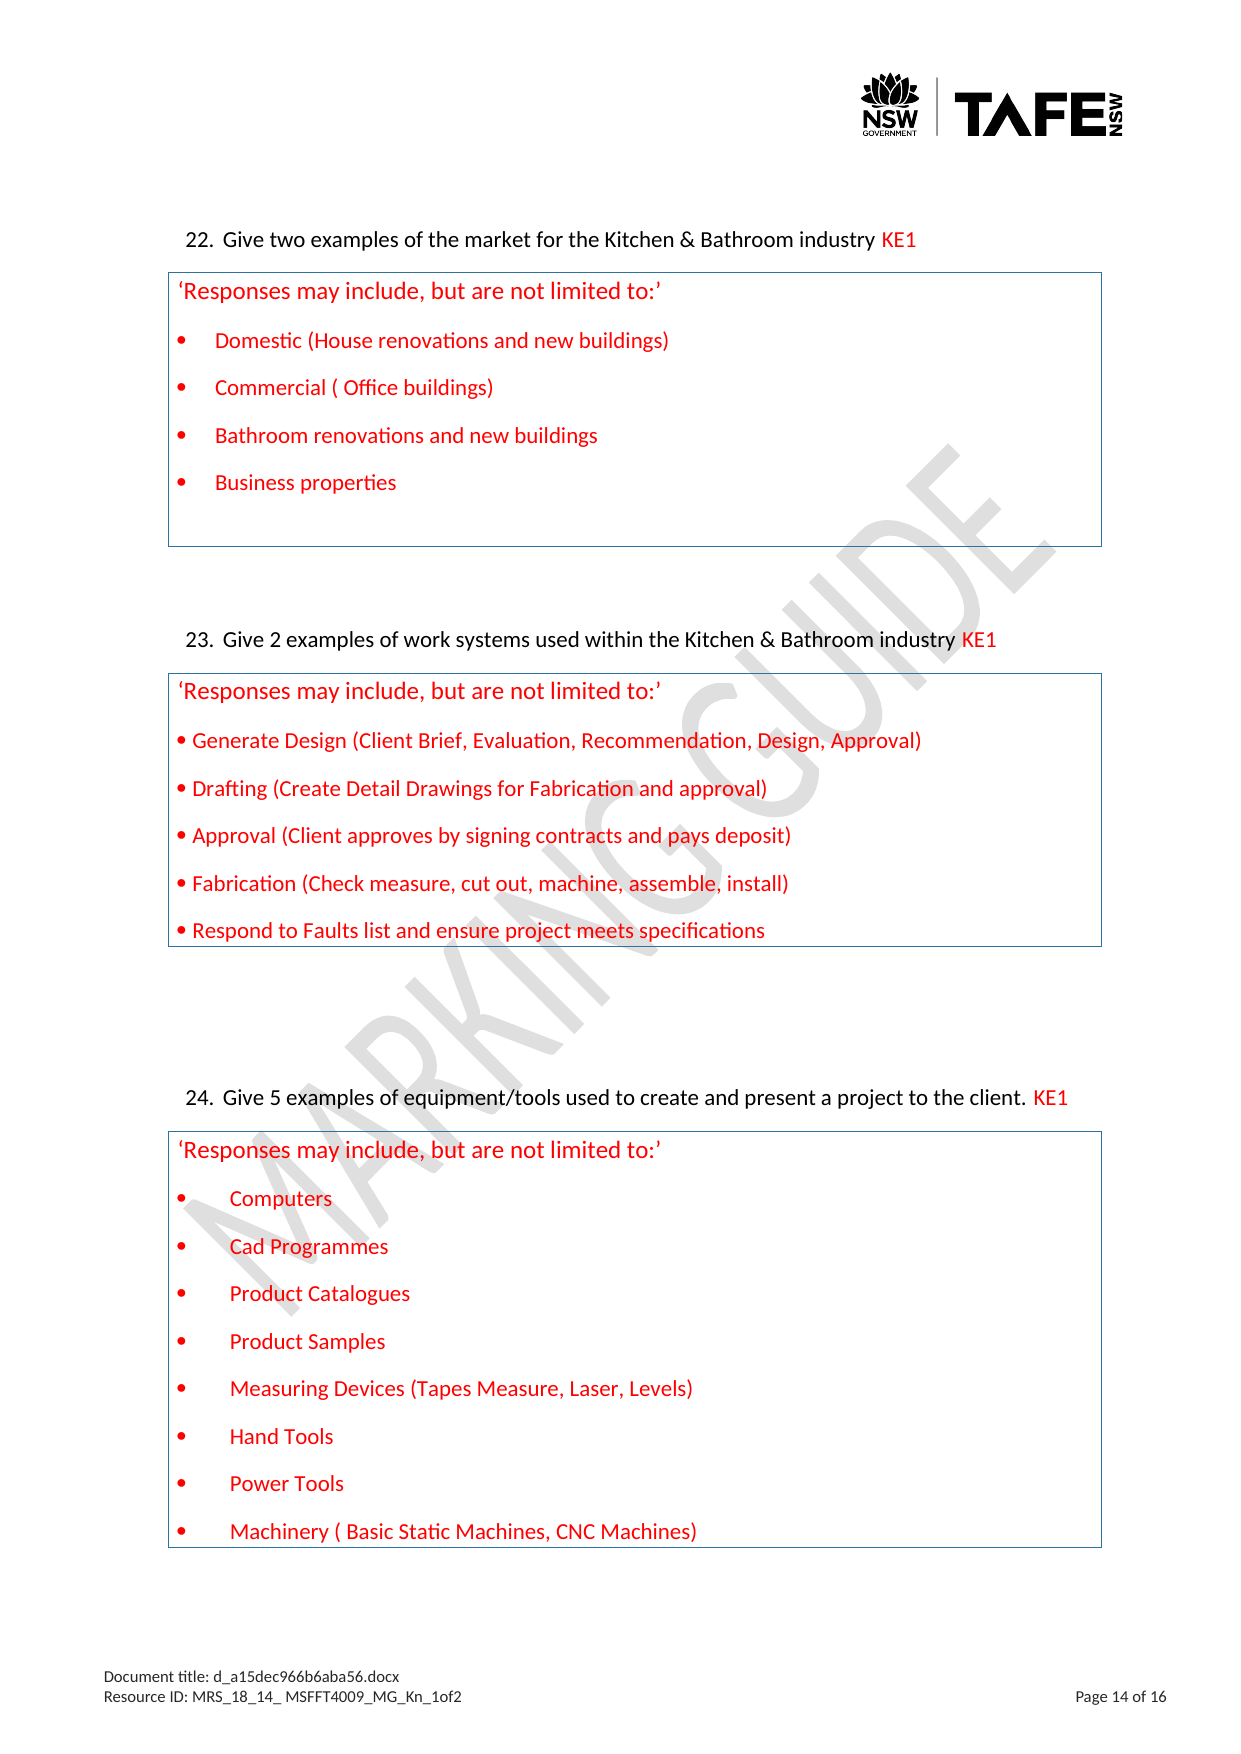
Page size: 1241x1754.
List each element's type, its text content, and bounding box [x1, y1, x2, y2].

list Give 5 examples of equipment/tools used to create and present a project to the client. KE1 [185, 1083, 1092, 1111]
text ‘Responses may include, but are not limited to:’ [169, 674, 1101, 706]
list Drafting (Create Detail Drawings for Fabrication and approval) [169, 771, 1101, 802]
list Product Catalogues [169, 1276, 1101, 1307]
list Business properties [169, 465, 1101, 497]
text ‘Responses may include, but are not limited to:’ [169, 273, 1101, 306]
list Fabrication (Check measure, cut out, machine, assemble, install) [169, 866, 1101, 897]
list Commercial ( Office buildings) [169, 370, 1101, 402]
list Machinery ( Basic Static Machines, CNC Machines) [169, 1514, 1101, 1547]
text ‘Responses may include, but are not limited to:’ [169, 1132, 1101, 1164]
list Power Tools [169, 1466, 1101, 1497]
list Respond to Faults list and ensure project meets specifications [169, 913, 1101, 946]
list Product Samples [169, 1324, 1101, 1355]
list Give 2 examples of work systems used within the Kitchen & Bathroom industry KE1 [185, 625, 1092, 653]
list Domestic (House renovations and new buildings) [169, 323, 1101, 354]
picture [861, 71, 1123, 137]
list Cad Programmes [169, 1229, 1101, 1260]
list Approval (Client approves by signing contracts and pays deposit) [169, 818, 1101, 849]
list Computers [169, 1181, 1101, 1212]
list Hand Tools [169, 1419, 1101, 1450]
list Generate Design (Client Brief, Evaluation, Recommendation, Design, Approval) [169, 723, 1101, 754]
list Give two examples of the market for the Kitchen & Bathroom industry KE1 [185, 225, 1092, 253]
list Measuring Devices (Tapes Measure, Laser, Levels) [169, 1371, 1101, 1402]
list Bathroom renovations and new buildings [169, 418, 1101, 449]
